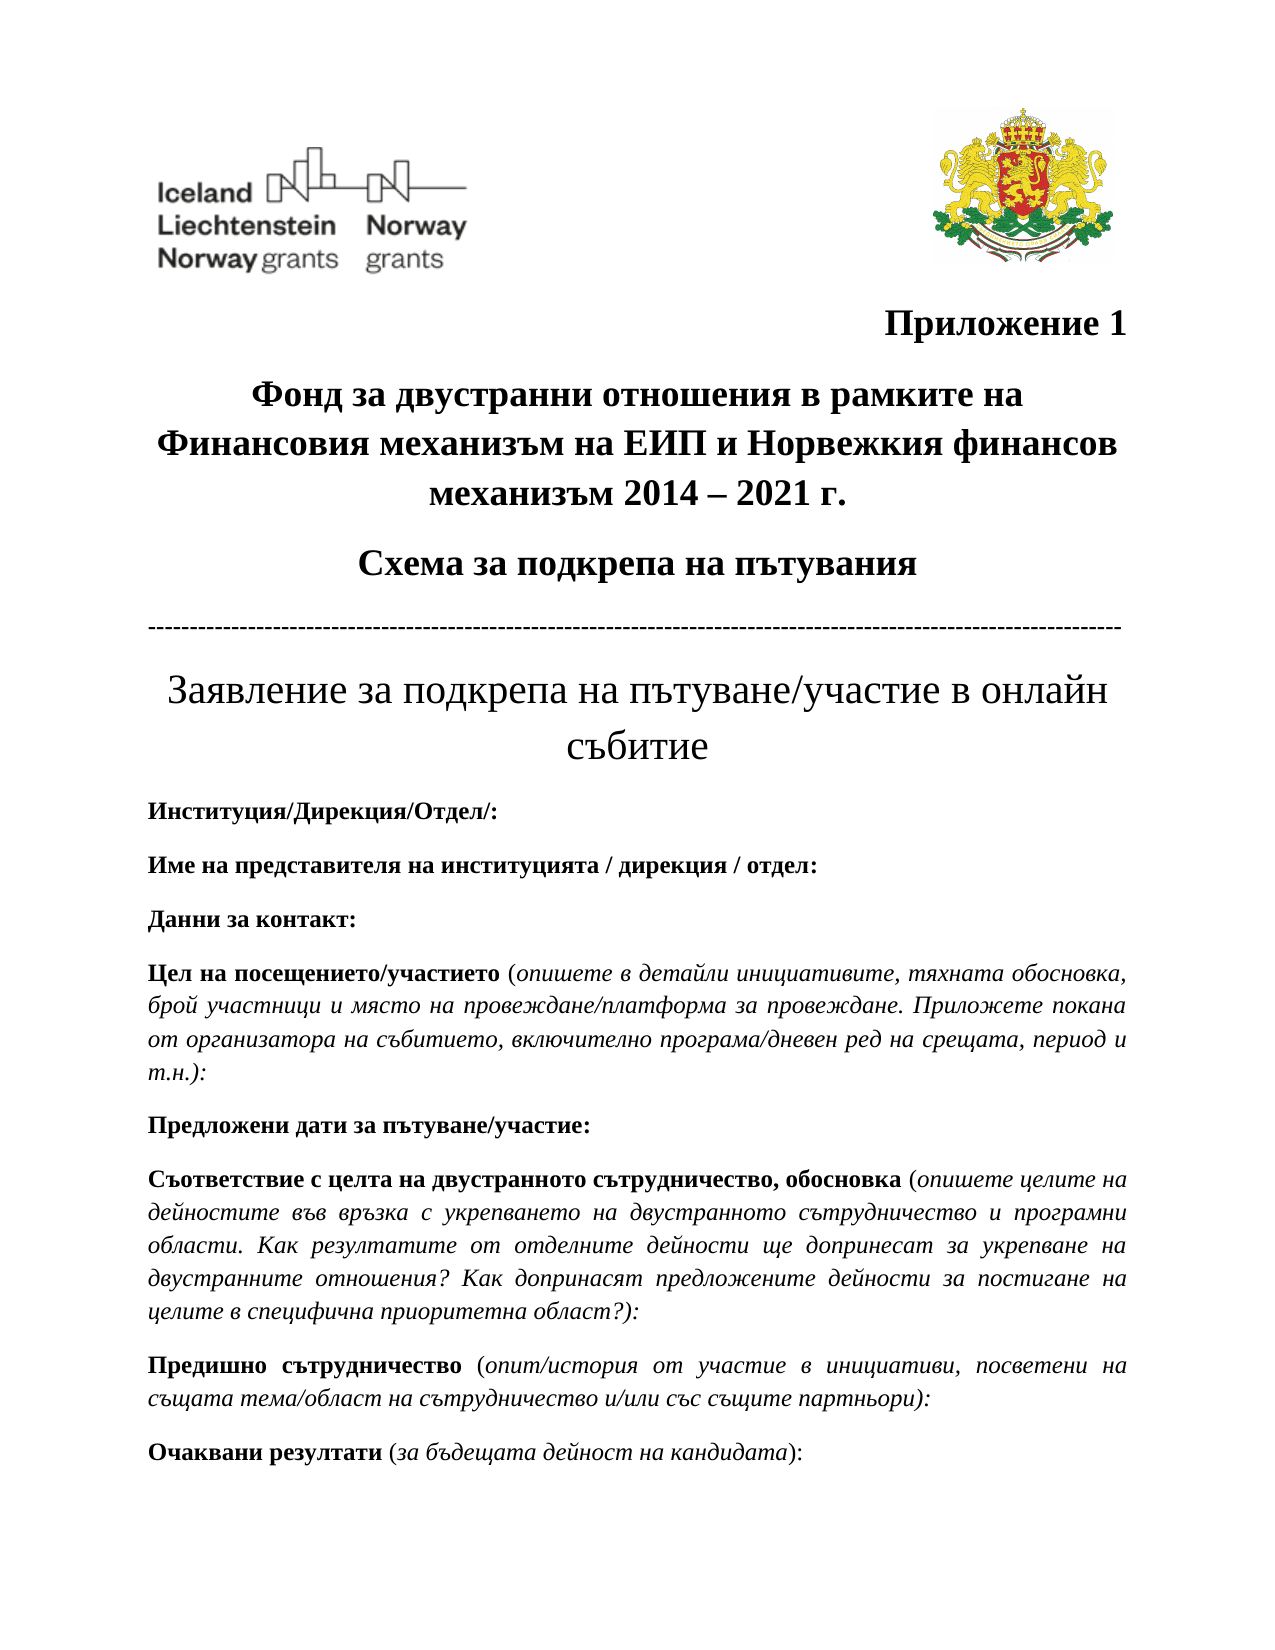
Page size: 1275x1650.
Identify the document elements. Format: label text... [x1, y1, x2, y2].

text Име на представителя на институцията / дирекция / отдел: [148, 850, 1127, 879]
text Цел на посещението/участието (опишете в детайли инициативите, тяхната обосновка, брой участници и място на провеждане/платформа за провеждане. Приложете покана от организатора на събитието, включително програма/дневен ред на срещата, период и т.н.): [148, 958, 1127, 1085]
text Институция/Дирекция/Отдел/: [148, 796, 1127, 825]
text Предишно сътрудничество (опит/история от участие в инициативи, посветени на същата тема/област на сътрудничество и/или със същите партньори): [148, 1350, 1127, 1412]
text --------------------------------------------------------------------------------------------------------------------- [148, 611, 1127, 640]
picture [932, 107, 1114, 263]
text Съответствие с целта на двустранното сътрудничество, обосновка (опишете целите на дейностите във връзка с укрепването на двустранното сътрудничество и програмни области. Как резултатите от отделните дейности ще допринесат за укрепване на двустранните отношения? Как допринасят предложените дейности за постигане на целите в специфична приоритетна област?): [148, 1164, 1127, 1325]
text Заявление за подкрепа на пътуване/участие в онлайн събитие [148, 665, 1127, 768]
picture [157, 147, 469, 276]
text Предложени дати за пътуване/участие: [148, 1111, 1127, 1139]
text Приложение 1 [148, 301, 1127, 344]
text Очаквани резултати (за бъдещата дейност на кандидата): [148, 1437, 1127, 1466]
text Схема за подкрепа на пътувания [148, 541, 1127, 584]
text Фонд за двустранни отношения в рамките на Финансовия механизъм на ЕИП и Норвежкия финансов механизъм 2014 – 2021 г. [148, 371, 1127, 513]
text Данни за контакт: [148, 904, 1127, 932]
